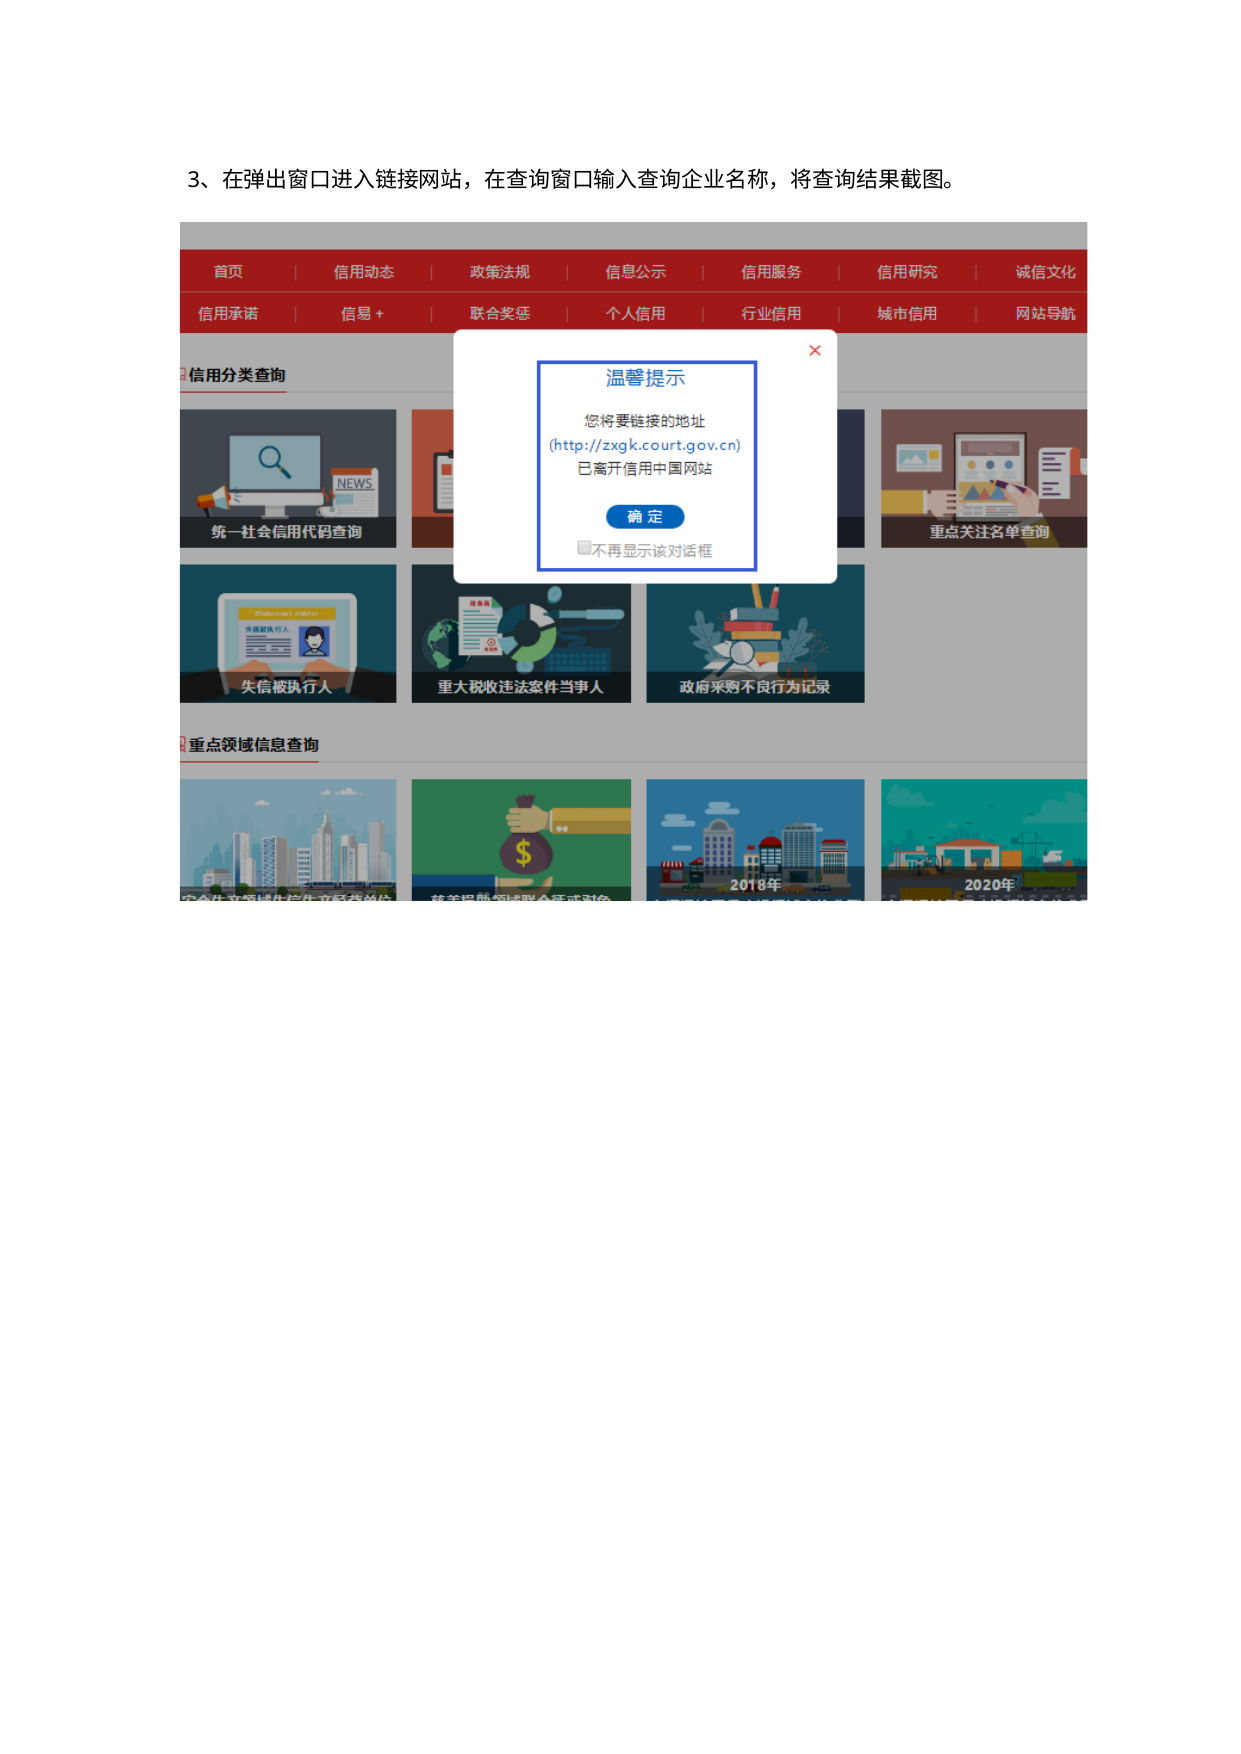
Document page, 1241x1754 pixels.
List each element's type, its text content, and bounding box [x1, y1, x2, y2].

text 3、在弹出窗口进入链接网站，在查询窗口输入查询企业名称，将查询结果截图。 [187, 162, 1053, 194]
picture [179, 222, 1088, 901]
